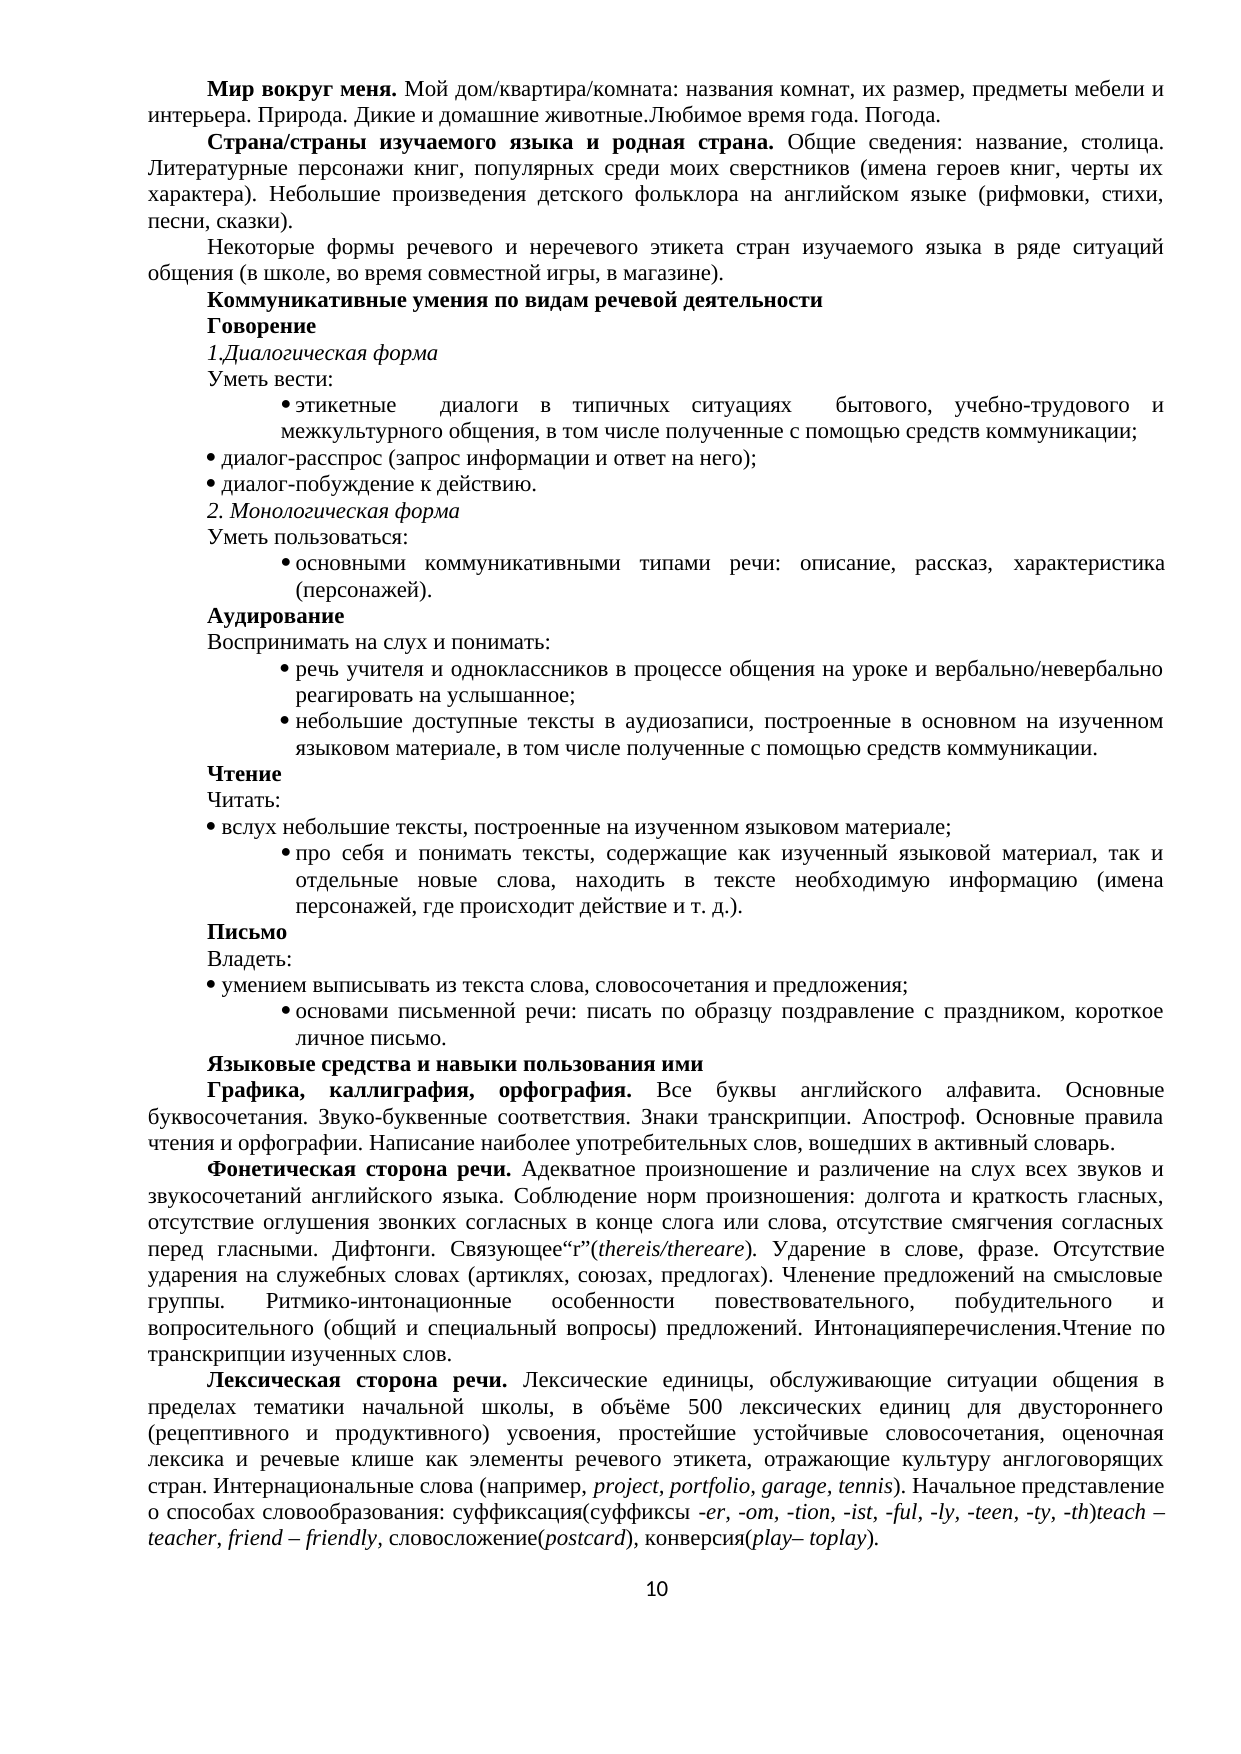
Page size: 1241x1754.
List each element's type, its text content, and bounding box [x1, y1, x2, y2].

text Мир вокруг меня. Мой дом/квартира/комната: названия комнат, их размер, предметы мебели и интерьера. Природа. Дикие и домашние животные.Любимое время года. Погода. [148, 75, 1165, 128]
list вслух небольшие тексты, построенные на изученном языковом материале; [148, 813, 1165, 839]
text Письмо [148, 918, 1165, 945]
text Уметь вести: [148, 365, 1165, 391]
text Фонетическая сторона речи. Адекватное произношение и различение на слух всех звуков и звукосочетаний английского языка. Соблюдение норм произношения: долгота и краткость гласных, отсутствие оглушения звонких согласных в конце слога или слова, отсутствие смягчения согласных перед гласными. Дифтонги. Связующее“r”(thereis/thereare). Ударение в слове, фразе. Отсутствие ударения на служебных словах (артиклях, союзах, предлогах). Членение предложений на смысловые группы. Ритмико-интонационные особенности повествовательного, побудительного и вопросительного (общий и специальный вопросы) предложений. Интонацияперечисления.Чтение по транскрипции изученных слов. [148, 1156, 1165, 1366]
list диалог-побуждение к действию. [148, 470, 1165, 497]
text Воспринимать на слух и понимать: [148, 628, 1165, 655]
text Страна/страны изучаемого языка и родная страна. Общие сведения: название, столица. Литературные персонажи книг, популярных среди моих сверстников (имена героев книг, черты их характера). Небольшие произведения детского фольклора на английском языке (рифмовки, стихи, песни, сказки). [148, 128, 1165, 233]
text 2. Монологическая форма [148, 497, 1165, 523]
text Чтение [148, 760, 1165, 787]
list про себя и понимать тексты, содержащие как изученный языковой материал, так и отдельные новые слова, находить в тексте необходимую информацию (имена персонажей, где происходит действие и т. д.). [282, 839, 1165, 918]
text Лексическая сторона речи. Лексические единицы, обслуживающие ситуации общения в пределах тематики начальной школы, в объёме 500 лексических единиц для двустороннего (рецептивного и продуктивного) усвоения, простейшие устойчивые словосочетания, оценочная лексика и речевые клише как элементы речевого этикета, отражающие культуру англоговорящих стран. Интернациональные слова (например, project, portfolio, garage, tennis). Начальное представление о способах словообразования: суффиксация(суффиксы -еr, -от, -tion, -ist, -ful, -ly, -teen, -ty, -th)teach – teacher, friend – friendly, словосложение(postcard), конверсия(play– toplay). [148, 1366, 1165, 1551]
list небольшие доступные тексты в аудиозаписи, построенные в основном на изученном языковом материале, в том числе полученные с помощью средств коммуникации. [281, 707, 1165, 760]
text 1.Диалогическая форма [148, 338, 1165, 365]
list диалог-расспрос (запрос информации и ответ на него); [148, 444, 1165, 470]
text Коммуникативные умения по видам речевой деятельности [148, 286, 1165, 312]
list основными коммуникативными типами речи: описание, рассказ, характеристика (персонажей). [282, 549, 1165, 602]
text Уметь пользоваться: [148, 523, 1165, 549]
list основами письменной речи: писать по образцу поздравление с праздником, короткое личное письмо. [282, 997, 1165, 1050]
list речь учителя и одноклассников в процессе общения на уроке и вербально/невербально реагировать на услышанное; [281, 655, 1165, 707]
text Читать: [148, 787, 1165, 813]
text Говорение [148, 312, 1165, 338]
text Аудирование [148, 602, 1165, 628]
list умением выписывать из текста слова, словосочетания и предложения; [148, 971, 1165, 997]
text Языковые средства и навыки пользования ими [148, 1050, 1165, 1076]
list этикетные диалоги в типичных ситуациях бытового, учебно-трудового и межкультурного общения, в том числе полученные с помощью средств коммуникации; [281, 391, 1165, 444]
text Графика, каллиграфия, орфография. Все буквы английского алфавита. Основные буквосочетания. Звуко-буквенные соответствия. Знаки транскрипции. Апостроф. Основные правила чтения и орфографии. Написание наиболее употребительных слов, вошедших в активный словарь. [148, 1076, 1165, 1156]
text Некоторые формы речевого и неречевого этикета стран изучаемого языка в ряде ситуаций общения (в школе, во время совместной игры, в магазине). [148, 233, 1165, 286]
text Владеть: [148, 945, 1165, 971]
